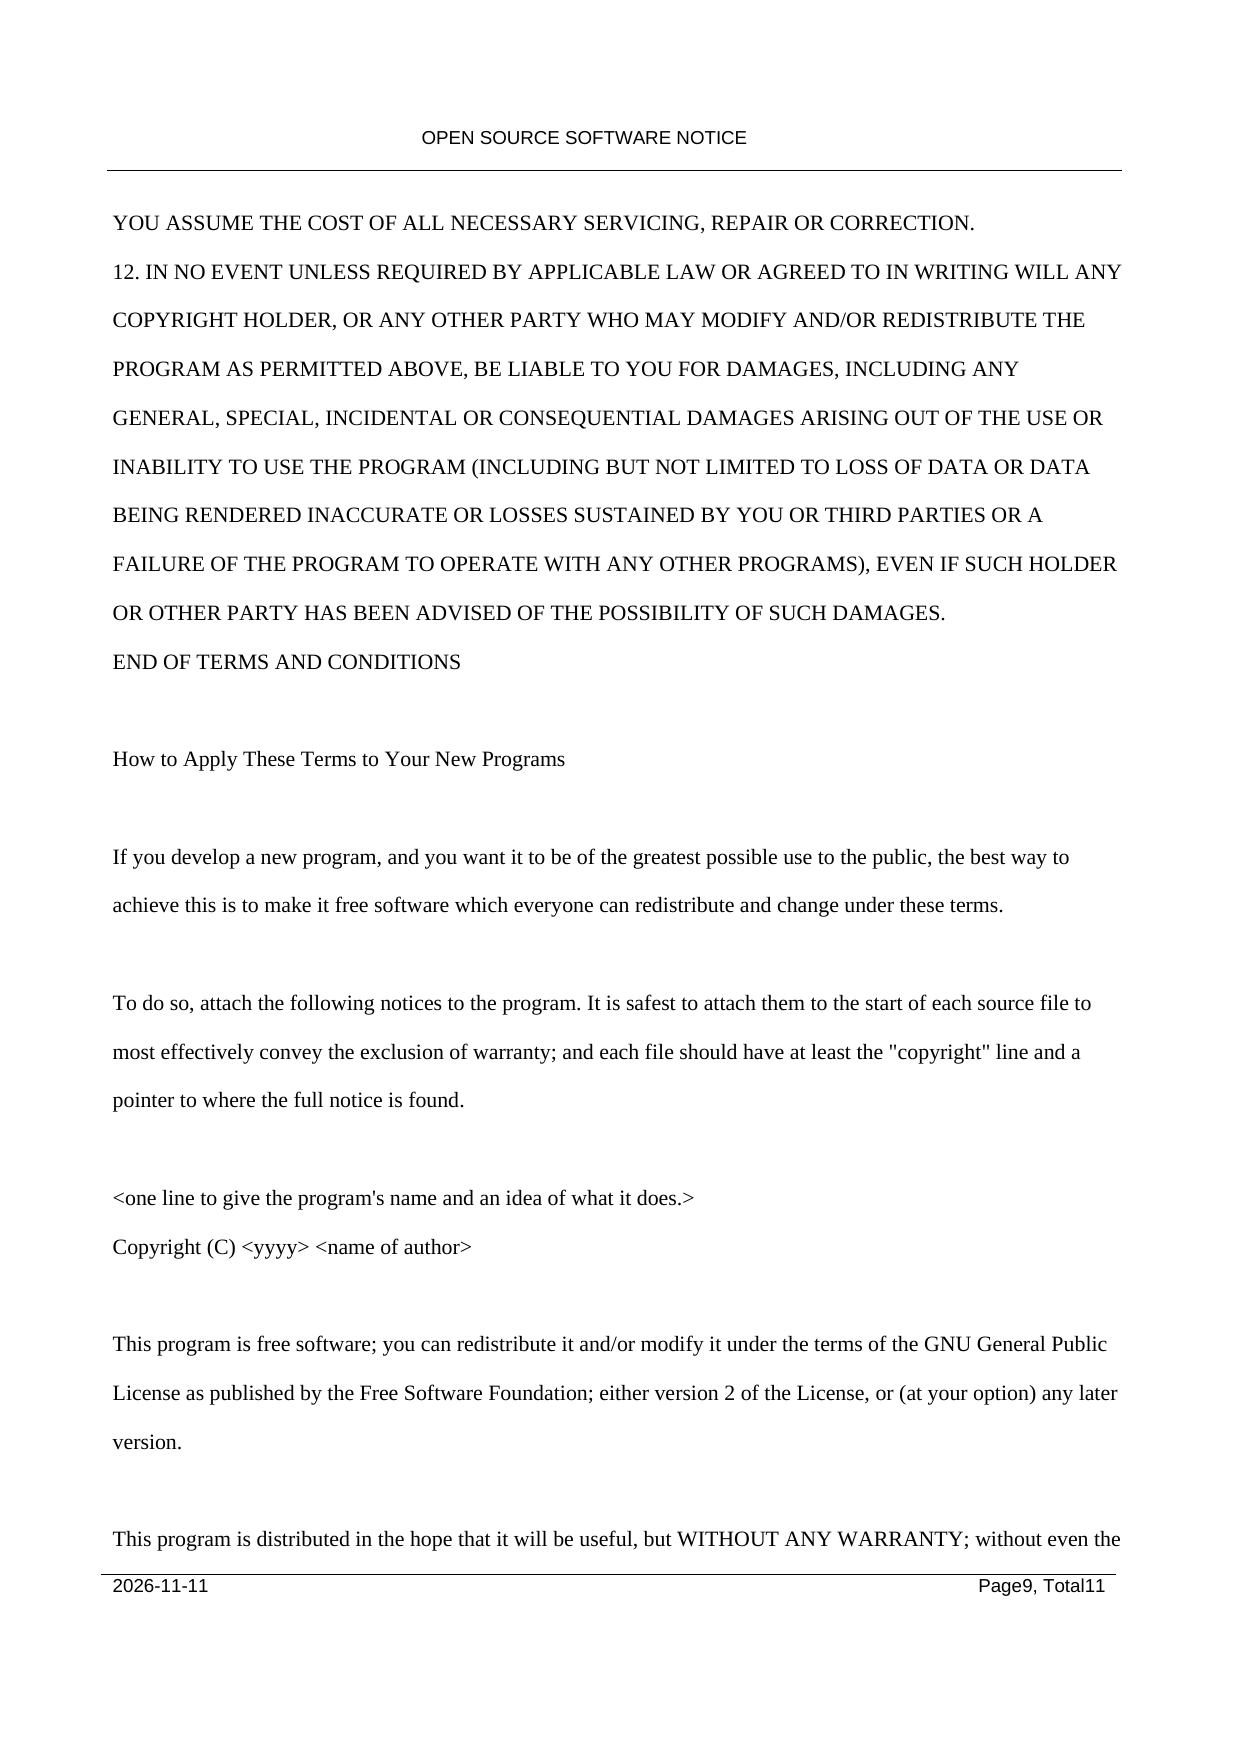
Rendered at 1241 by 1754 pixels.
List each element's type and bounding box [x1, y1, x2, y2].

text [112, 206, 1128, 1555]
